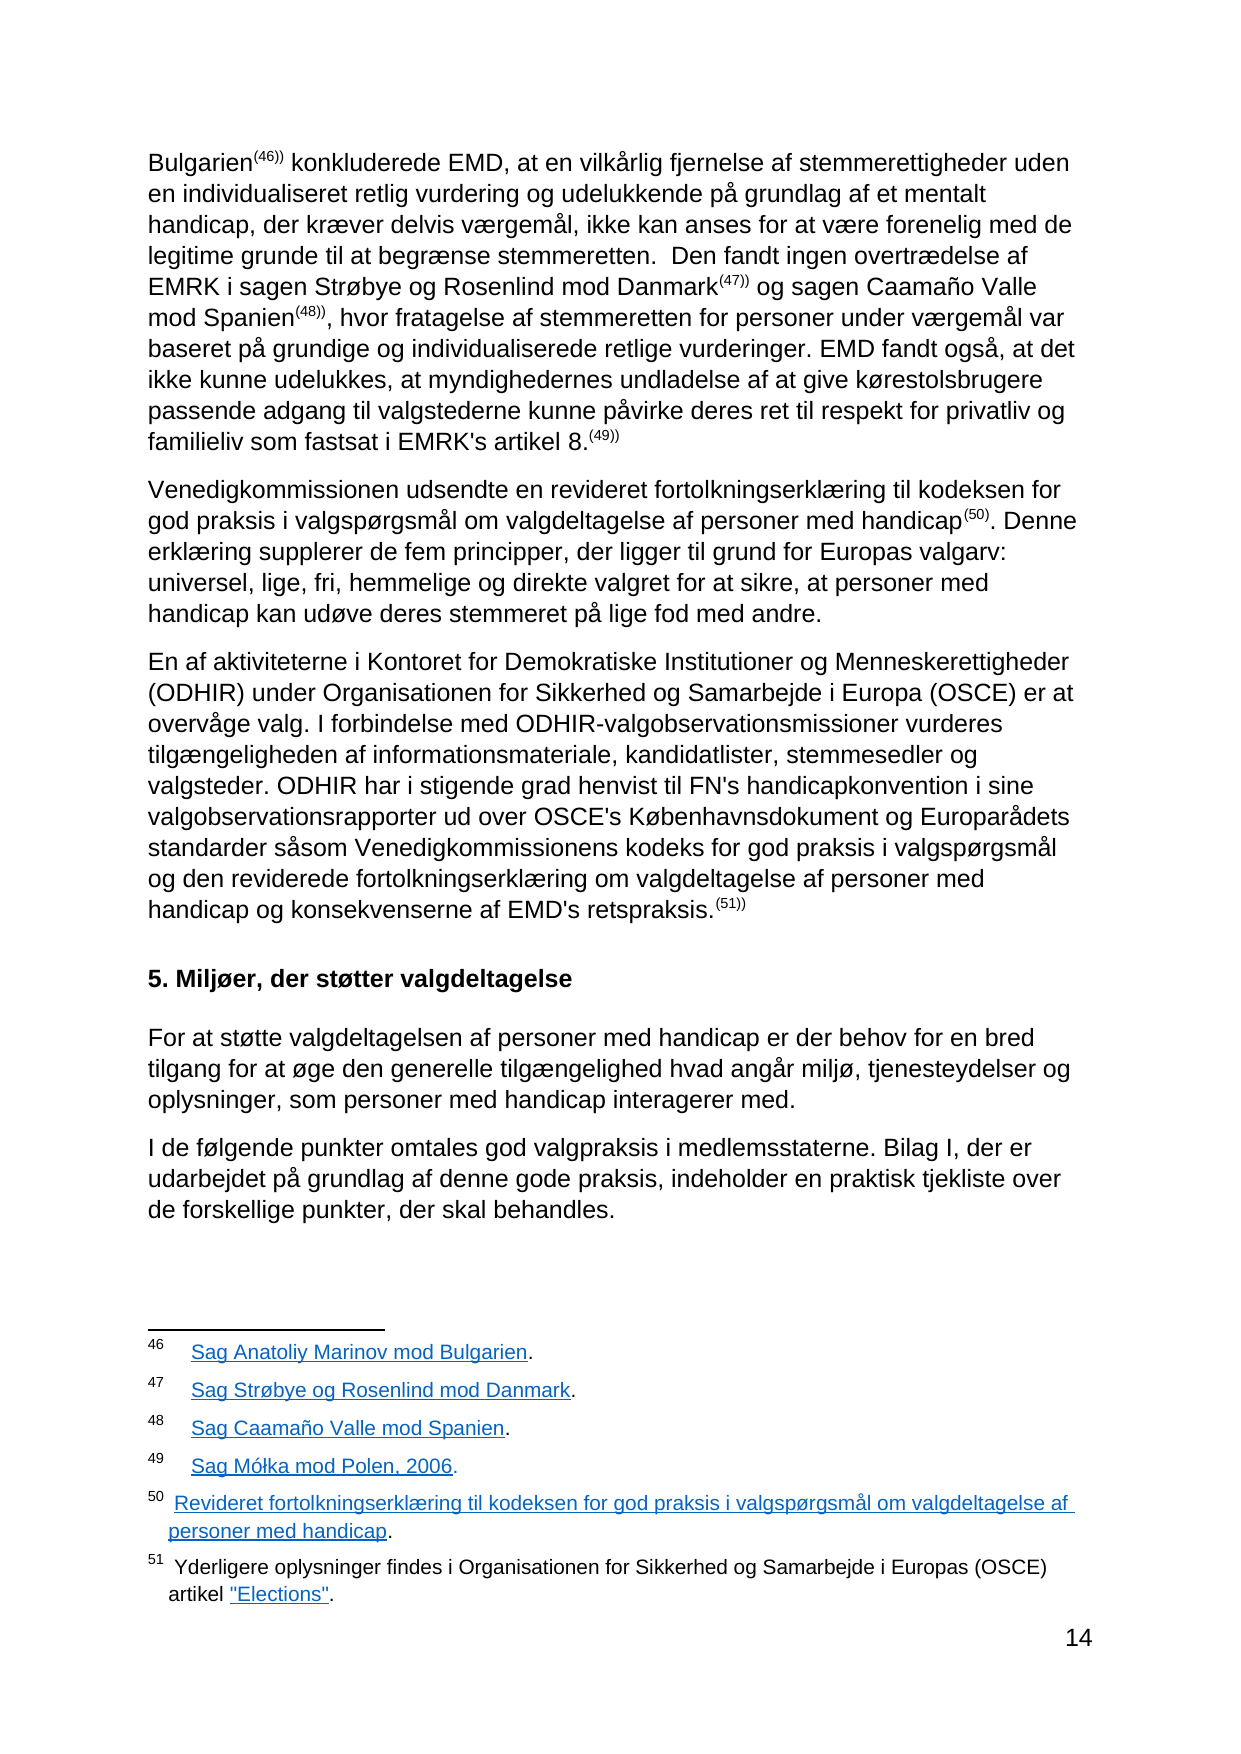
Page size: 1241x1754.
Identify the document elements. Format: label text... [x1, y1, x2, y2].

text En af aktiviteterne i Kontoret for Demokratiske Institutioner og Menneskerettigheder (ODHIR) under Organisationen for Sikkerhed og Samarbejde i Europa (OSCE) er at overvåge valg. I forbindelse med ODHIR-valgobservationsmissioner vurderes tilgængeligheden af informationsmateriale, kandidatlister, stemmesedler og valgsteder. ODHIR har i stigende grad henvist til FN's handicapkonvention i sine valgobservationsrapporter ud over OSCE's Københavnsdokument og Europarådets standarder såsom Venedigkommissionens kodeks for god praksis i valgspørgsmål og den reviderede fortolkningserklæring om valgdeltagelse af personer med handicap og konsekvenserne af EMD's retspraksis.()) [148, 647, 1092, 924]
subtitle 5. Miljøer, der støtter valgdeltagelse [148, 963, 1092, 992]
text Venedigkommissionen udsendte en revideret fortolkningserklæring til kodeksen for god praksis i valgspørgsmål om valgdeltagelse af personer med handicap(). Denne erklæring supplerer de fem principper, der ligger til grund for Europas valgarv: universel, lige, fri, hemmelige og direkte valgret for at sikre, at personer med handicap kan udøve deres stemmeret på lige fod med andre. [148, 475, 1092, 628]
text I de følgende punkter omtales god valgpraksis i medlemsstaterne. Bilag I, der er udarbejdet på grundlag af denne gode praksis, indeholder en praktisk tjekliste over de forskellige punkter, der skal behandles. [148, 1133, 1092, 1224]
text Den Europæiske Menneskerettighedsdomstol (EMD) har undersøgt foreneligheden af bestemmelserne om valg i den europæiske menneskerettighedskonvention med fratagelse af valgretten for personer, der er sat under værgemål, i flere tilfælde. I sagen Alajos Kiss mod Ungarn()) og senest i sagen Anatoliy Marinov mod Bulgarien()) konkluderede EMD, at en vilkårlig fjernelse af stemmerettigheder uden en individualiseret retlig vurdering og udelukkende på grundlag af et mentalt handicap, der kræver delvis værgemål, ikke kan anses for at være forenelig med de legitime grunde til at begrænse stemmeretten. Den fandt ingen overtrædelse af EMRK i sagen Strøbye og Rosenlind mod Danmark()) og sagen Caamaño Valle mod Spanien()), hvor fratagelse af stemmeretten for personer under værgemål var baseret på grundige og individualiserede retlige vurderinger. EMD fandt også, at det ikke kunne udelukkes, at myndighedernes undladelse af at give kørestolsbrugere passende adgang til valgstederne kunne påvirke deres ret til respekt for privatliv og familieliv som fastsat i EMRK's artikel 8.()) [148, 148, 1092, 456]
text For at støtte valgdeltagelsen af personer med handicap er der behov for en bred tilgang for at øge den generelle tilgængelighed hvad angår miljø, tjenesteydelser og oplysninger, som personer med handicap interagerer med. [148, 1023, 1092, 1114]
